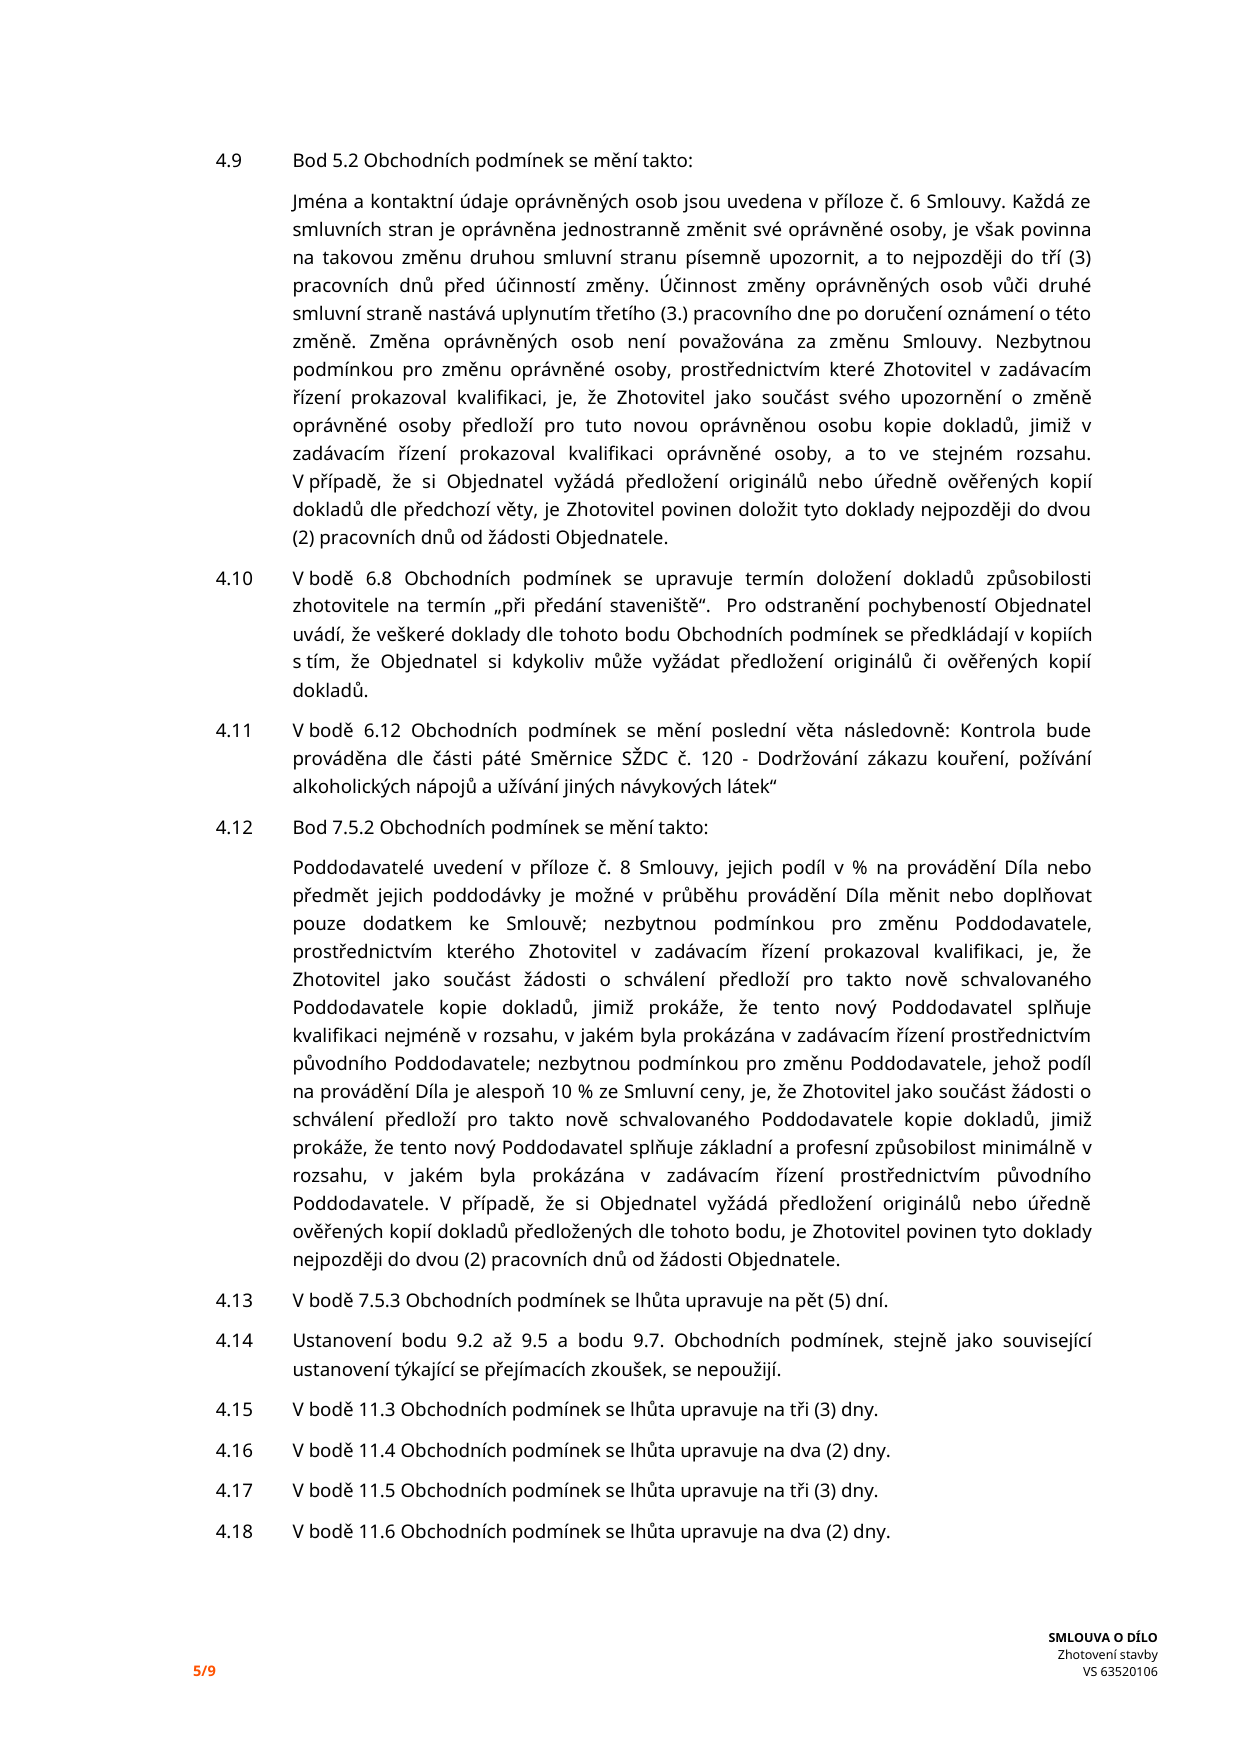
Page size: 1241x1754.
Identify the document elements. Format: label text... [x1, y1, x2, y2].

text Jména a kontaktní údaje oprávněných osob jsou uvedena v příloze č. 6 Smlouvy. Každá ze smluvních stran je oprávněna jednostranně změnit své oprávněné osoby, je však povinna na takovou změnu druhou smluvní stranu písemně upozornit, a to nejpozději do tří (3) pracovních dnů před účinností změny. Účinnost změny oprávněných osob vůči druhé smluvní straně nastává uplynutím třetího (3.) pracovního dne po doručení oznámení o této změně. Změna oprávněných osob není považována za změnu Smlouvy. Nezbytnou podmínkou pro změnu oprávněné osoby, prostřednictvím které Zhotovitel v zadávacím řízení prokazoval kvalifikaci, je, že Zhotovitel jako součást svého upozornění o změně oprávněné osoby předloží pro tuto novou oprávněnou osobu kopie dokladů, jimiž v zadávacím řízení prokazoval kvalifikaci oprávněné osoby, a to ve stejném rozsahu. V případě, že si Objednatel vyžádá předložení originálů nebo úředně ověřených kopií dokladů dle předchozí věty, je Zhotovitel povinen doložit tyto doklady nejpozději do dvou (2) pracovních dnů od žádosti Objednatele. [292, 188, 1093, 550]
text Poddodavatelé uvedení v příloze č. 8 Smlouvy, jejich podíl v % na provádění Díla nebo předmět jejich poddodávky je možné v průběhu provádění Díla měnit nebo doplňovat pouze dodatkem ke Smlouvě; nezbytnou podmínkou pro změnu Poddodavatele, prostřednictvím kterého Zhotovitel v zadávacím řízení prokazoval kvalifikaci, je, že Zhotovitel jako součást žádosti o schválení předloží pro takto nově schvalovaného Poddodavatele kopie dokladů, jimiž prokáže, že tento nový Poddodavatel splňuje kvalifikaci nejméně v rozsahu, v jakém byla prokázána v zadávacím řízení prostřednictvím původního Poddodavatele; nezbytnou podmínkou pro změnu Poddodavatele, jehož podíl na provádění Díla je alespoň 10 % ze Smluvní ceny, je, že Zhotovitel jako součást žádosti o schválení předloží pro takto nově schvalovaného Poddodavatele kopie dokladů, jimiž prokáže, že tento nový Poddodavatel splňuje základní a profesní způsobilost minimálně v rozsahu, v jakém byla prokázána v zadávacím řízení prostřednictvím původního Poddodavatele. V případě, že si Objednatel vyžádá předložení originálů nebo úředně ověřených kopií dokladů předložených dle tohoto bodu, je Zhotovitel povinen tyto doklady nejpozději do dvou (2) pracovních dnů od žádosti Objednatele. [292, 854, 1093, 1272]
text V bodě 11.3 Obchodních podmínek se lhůta upravuje na tři (3) dny. [216, 1396, 1093, 1422]
text V bodě 7.5.3 Obchodních podmínek se lhůta upravuje na pět (5) dní. [216, 1287, 1093, 1313]
text Ustanovení bodu 9.2 až 9.5 a bodu 9.7. Obchodních podmínek, stejně jako související ustanovení týkající se přejímacích zkoušek, se nepoužijí. [216, 1328, 1093, 1381]
text V bodě 11.6 Obchodních podmínek se lhůta upravuje na dva (2) dny. [216, 1518, 1093, 1543]
text Bod 7.5.2 Obchodních podmínek se mění takto: [216, 814, 1093, 839]
text V bodě 11.5 Obchodních podmínek se lhůta upravuje na tři (3) dny. [216, 1477, 1093, 1503]
text V bodě 6.12 Obchodních podmínek se mění poslední věta následovně: Kontrola bude prováděna dle části páté Směrnice SŽDC č. 120 - Dodržování zákazu kouření, požívání alkoholických nápojů a užívání jiných návykových látek“ [216, 717, 1093, 799]
text V bodě 11.4 Obchodních podmínek se lhůta upravuje na dva (2) dny. [216, 1437, 1093, 1462]
text V bodě 6.8 Obchodních podmínek se upravuje termín doložení dokladů způsobilosti zhotovitele na termín „při předání staveniště“. Pro odstranění pochybeností Objednatel uvádí, že veškeré doklady dle tohoto bodu Obchodních podmínek se předkládají v kopiích s tím, že Objednatel si kdykoliv může vyžádat předložení originálů či ověřených kopií dokladů. [216, 565, 1093, 702]
text Bod 5.2 Obchodních podmínek se mění takto: [216, 147, 1093, 173]
